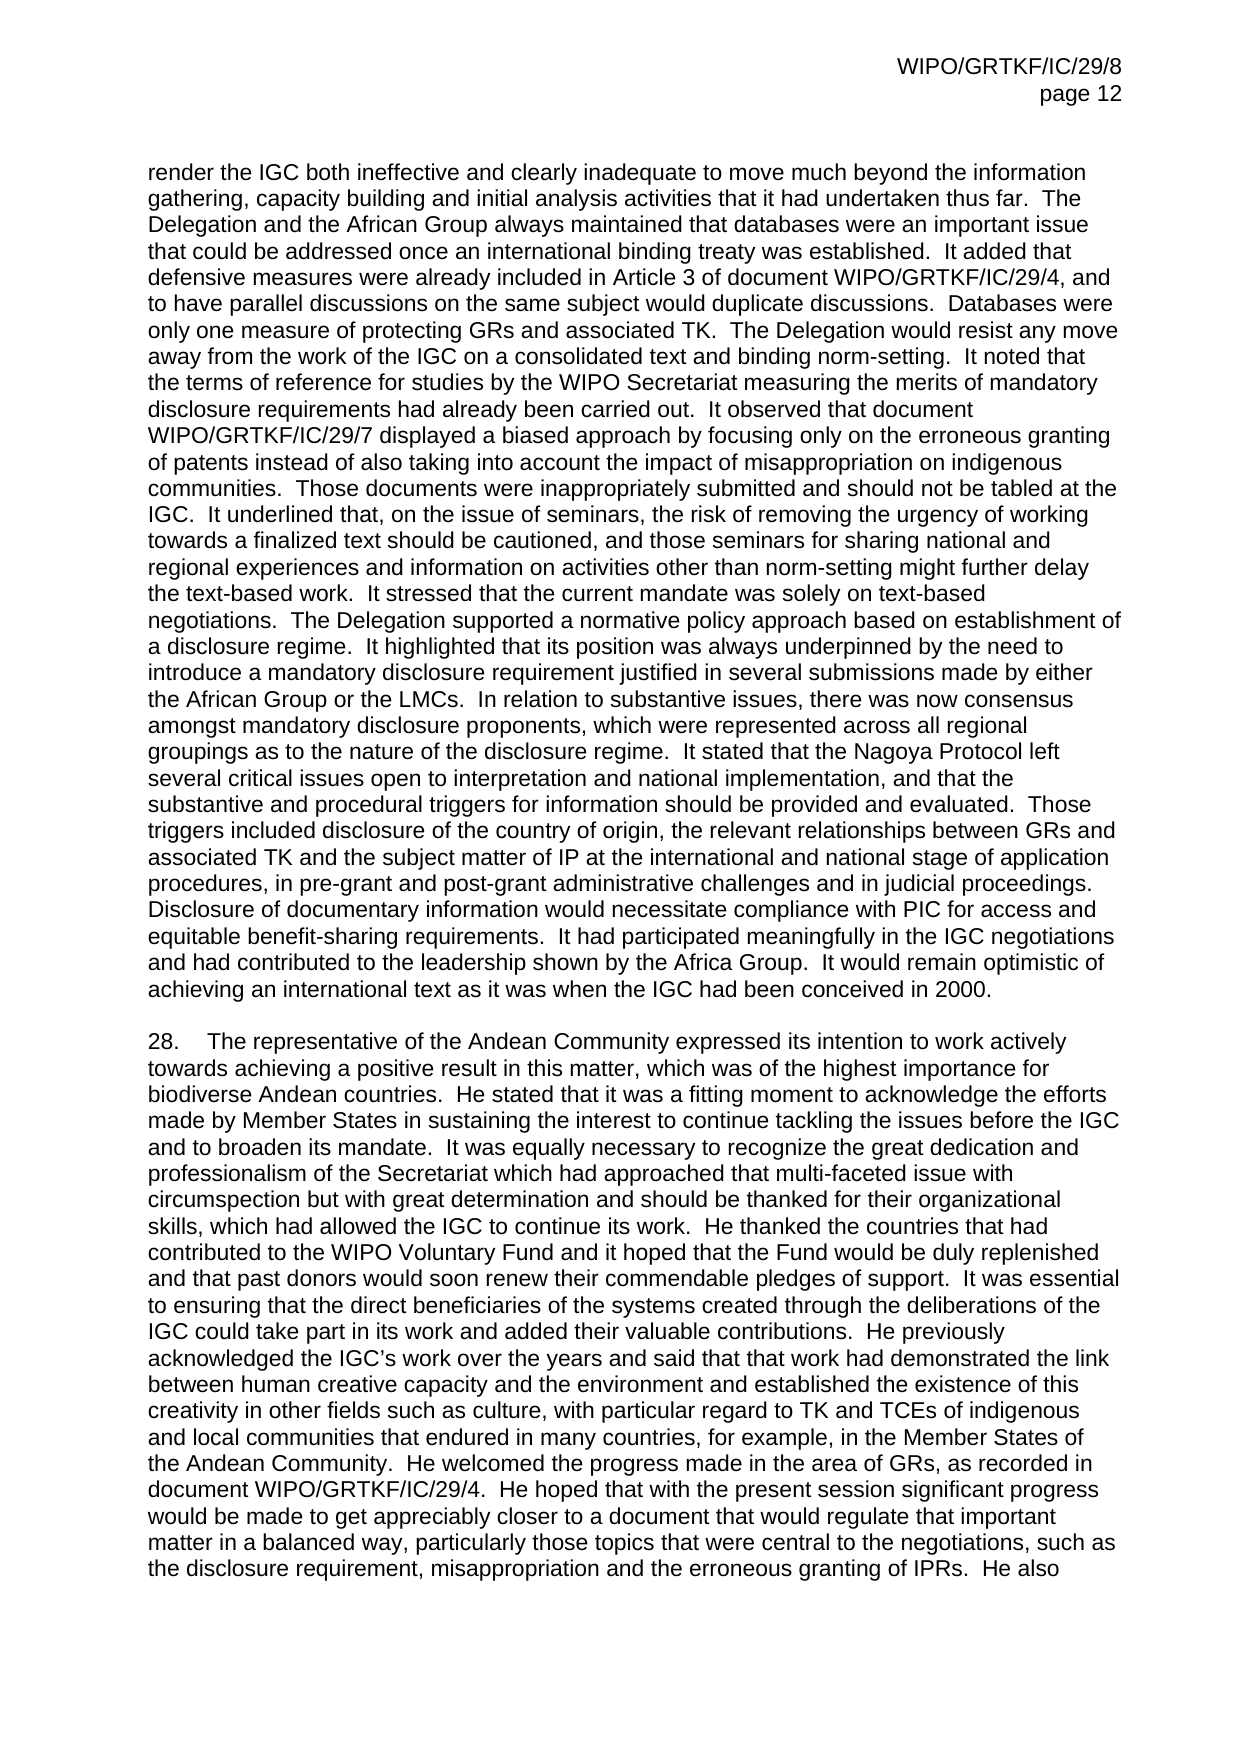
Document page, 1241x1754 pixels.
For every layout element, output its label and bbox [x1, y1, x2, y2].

list [148, 158, 1122, 1002]
list [148, 1028, 1122, 1582]
